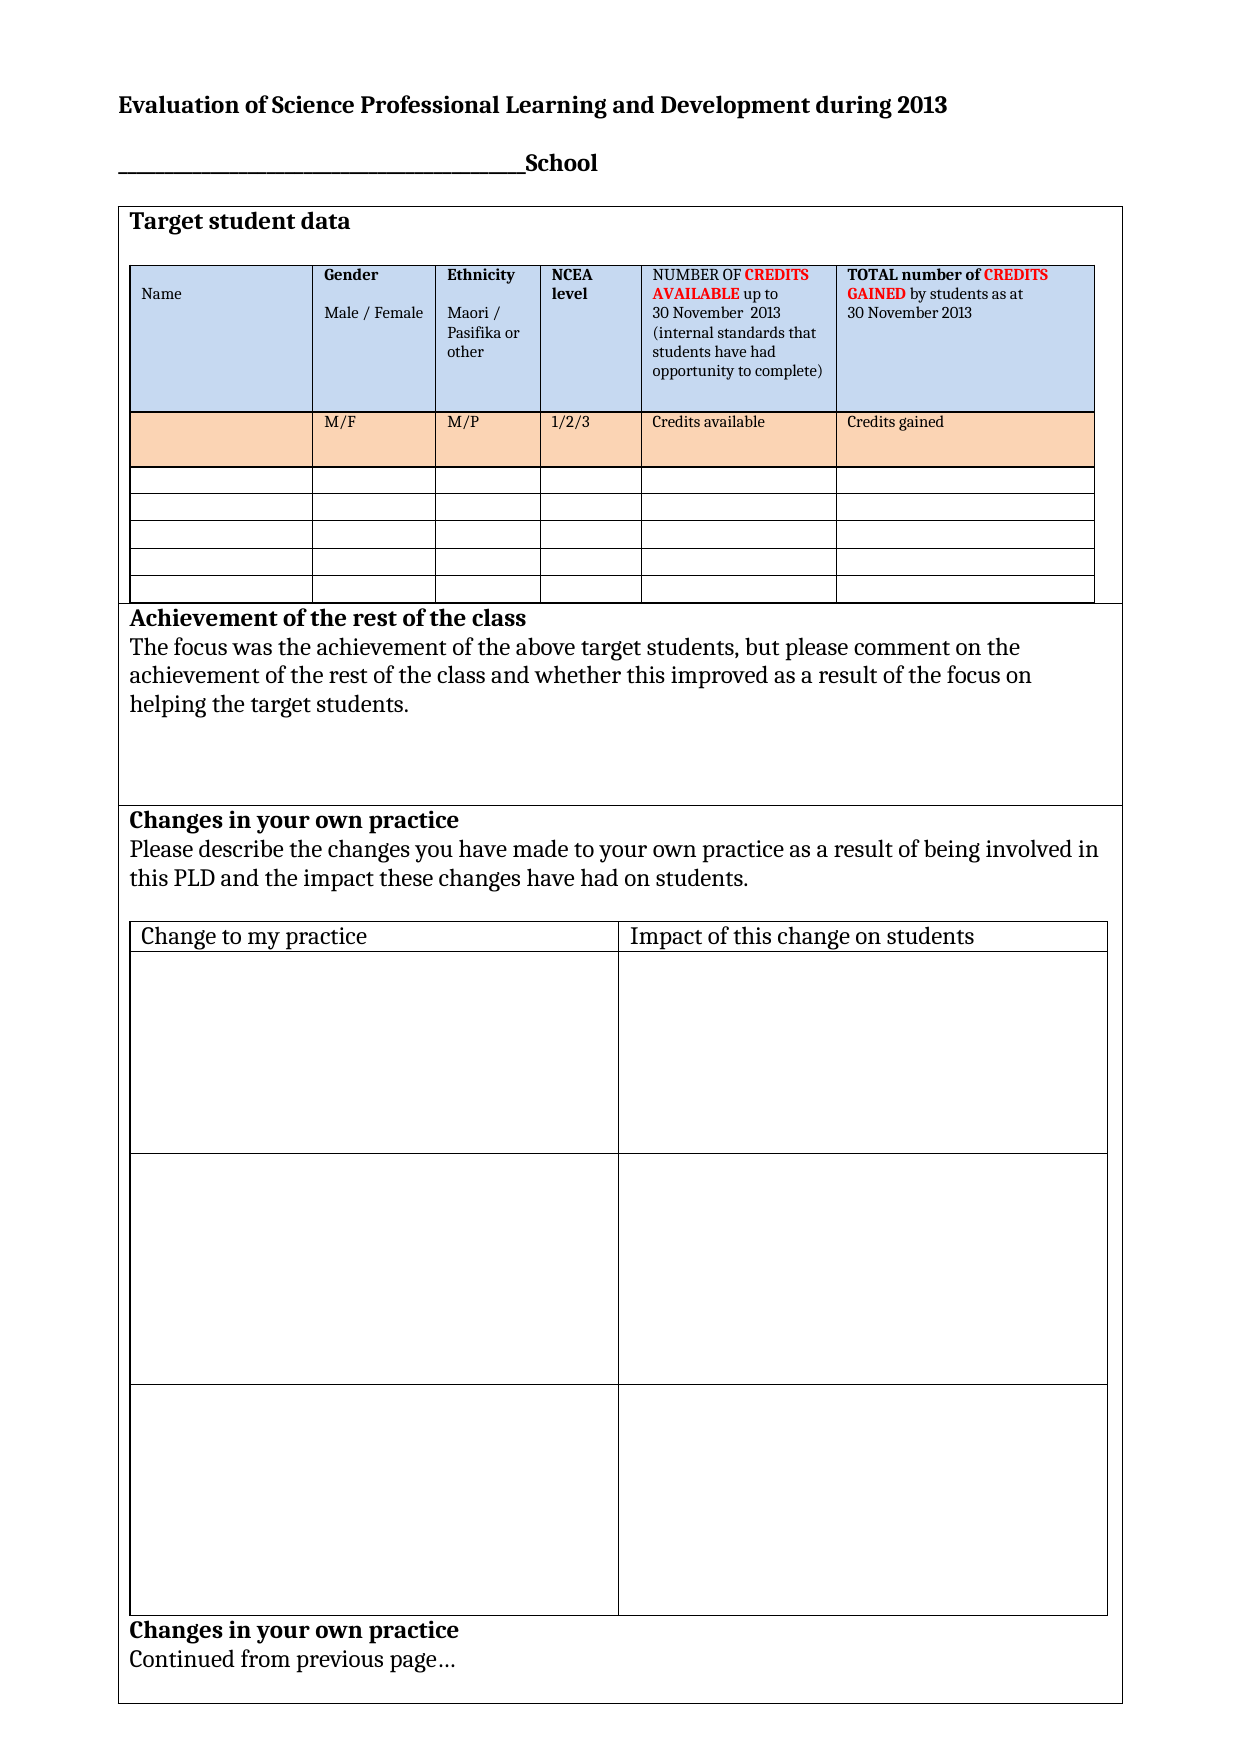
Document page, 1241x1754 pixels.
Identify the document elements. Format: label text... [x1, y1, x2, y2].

text ____________________________________________School [118, 148, 1122, 177]
table_cell Achievement of the rest of the class The focus was the achievement of the above target students, but please comment on the achievement of the rest of the class and whether this improved as a result of the focus on helping the target students. [119, 604, 1122, 805]
table_header Target student data [119, 207, 1122, 603]
text Evaluation of Science Professional Learning and Development during 2013 [118, 91, 1122, 120]
